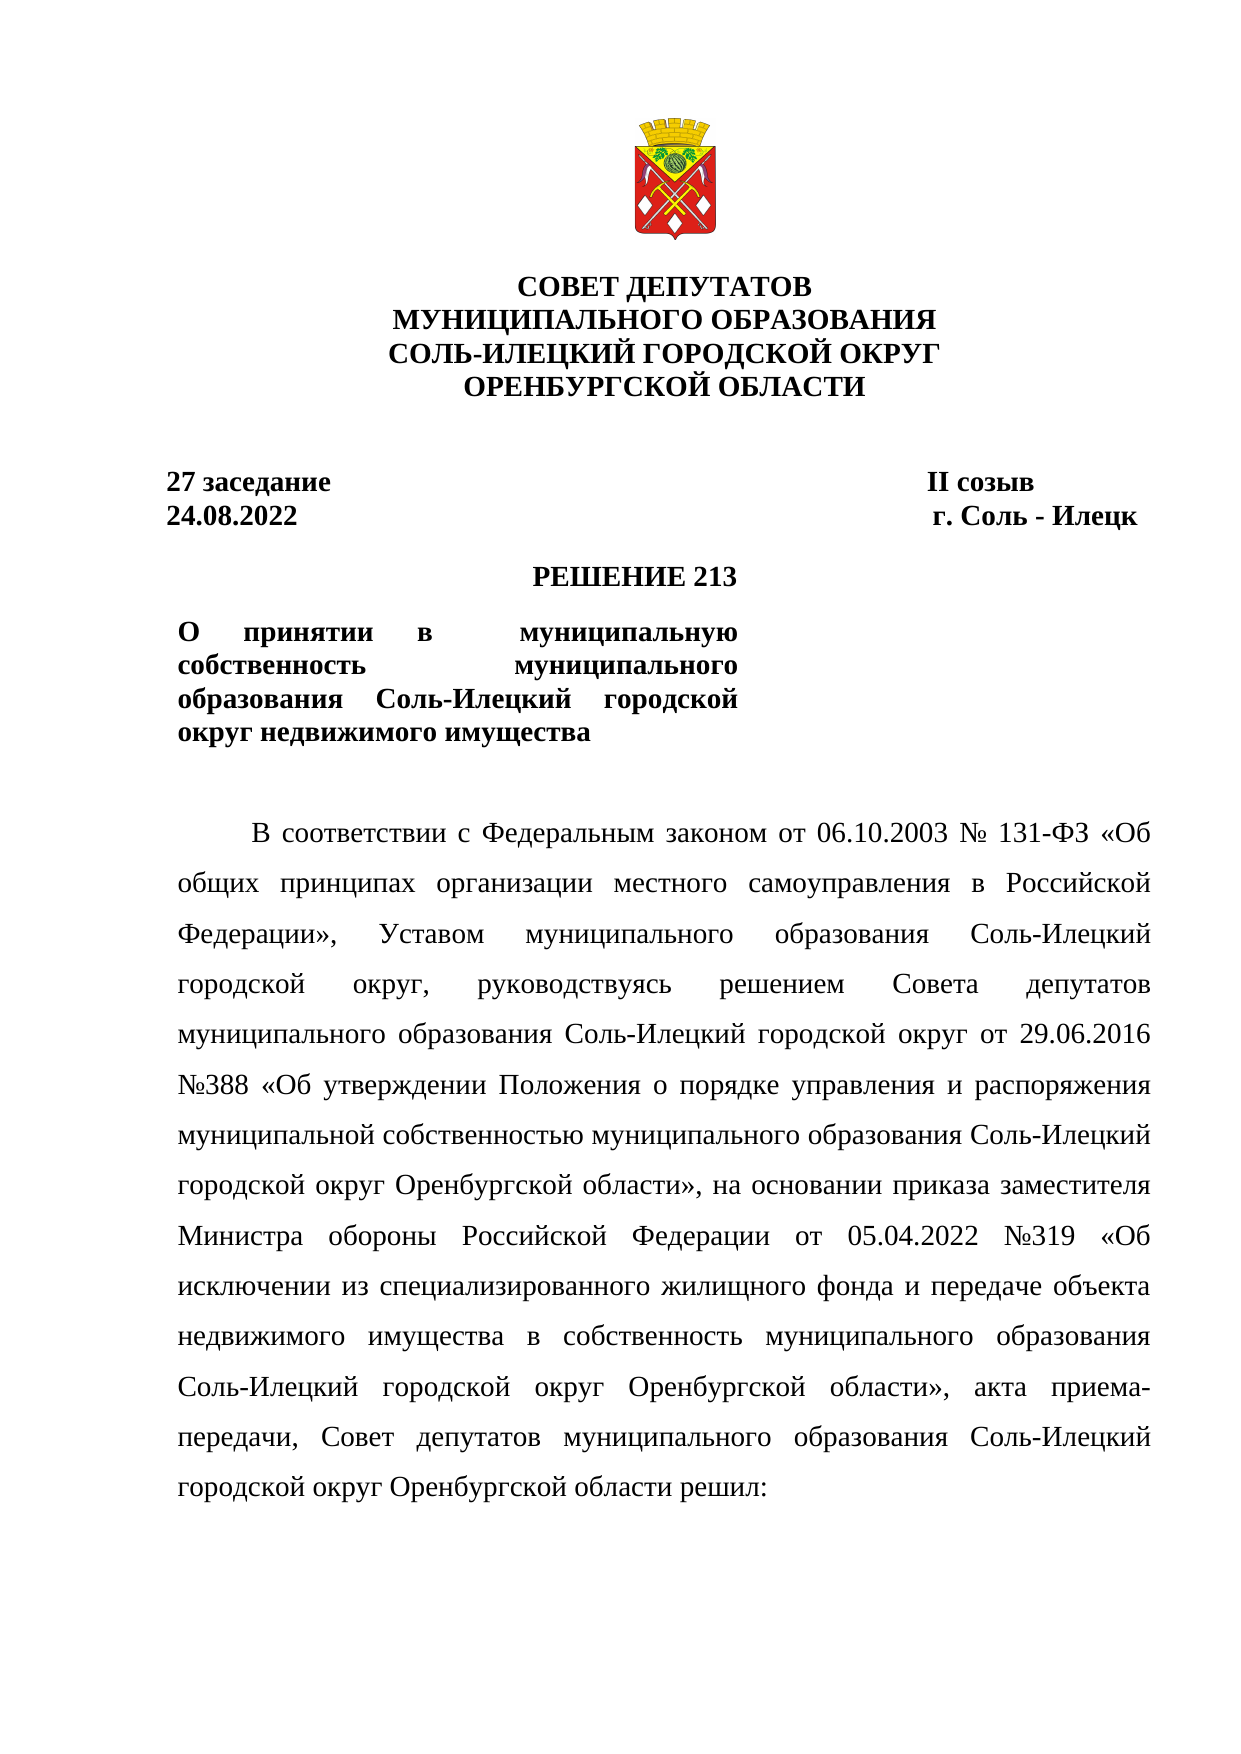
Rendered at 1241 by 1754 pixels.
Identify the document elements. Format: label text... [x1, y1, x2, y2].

table_cell 24.08.2022 [155, 498, 659, 532]
text МУНИЦИПАЛЬНОГО ОБРАЗОВАНИЯ [177, 302, 1152, 336]
text ОРЕНБУРГСКОЙ ОБЛАСТИ [177, 369, 1152, 403]
text О принятии в муниципальную собственность муниципального образования Соль-Илецкий городской округ недвижимого имущества [177, 614, 738, 748]
text РЕШЕНИЕ 213 [118, 559, 1152, 593]
picture [634, 118, 716, 240]
text СОЛЬ-ИЛЕЦКИЙ ГОРОДСКОЙ ОКРУГ [177, 336, 1152, 369]
table_header II созыв [660, 436, 1163, 498]
text СОВЕТ ДЕПУТАТОВ [177, 269, 1152, 302]
table_header 27 заседание [155, 436, 659, 498]
table_cell г. Соль - Илецк [660, 498, 1163, 532]
text В соответствии с Федеральным законом от 06.10.2003 № 131-ФЗ «Об общих принципах организации местного самоуправления в Российской Федерации», Уставом муниципального образования Соль-Илецкий городской округ, руководствуясь решением Совета депутатов муниципального образования Соль-Илецкий городской округ от 29.06.2016 №388 «Об утверждении Положения о порядке управления и распоряжения муниципальной собственностью муниципального образования Соль-Илецкий городской округ Оренбургской области», на основании приказа заместителя Министра обороны Российской Федерации от 05.04.2022 №319 «Об исключении из специализированного жилищного фонда и передаче объекта недвижимого имущества в собственность муниципального образования Соль-Илецкий городской округ Оренбургской области», акта приема-передачи, Совет депутатов муниципального образования Соль-Илецкий городской округ Оренбургской области решил: [177, 815, 1152, 1503]
